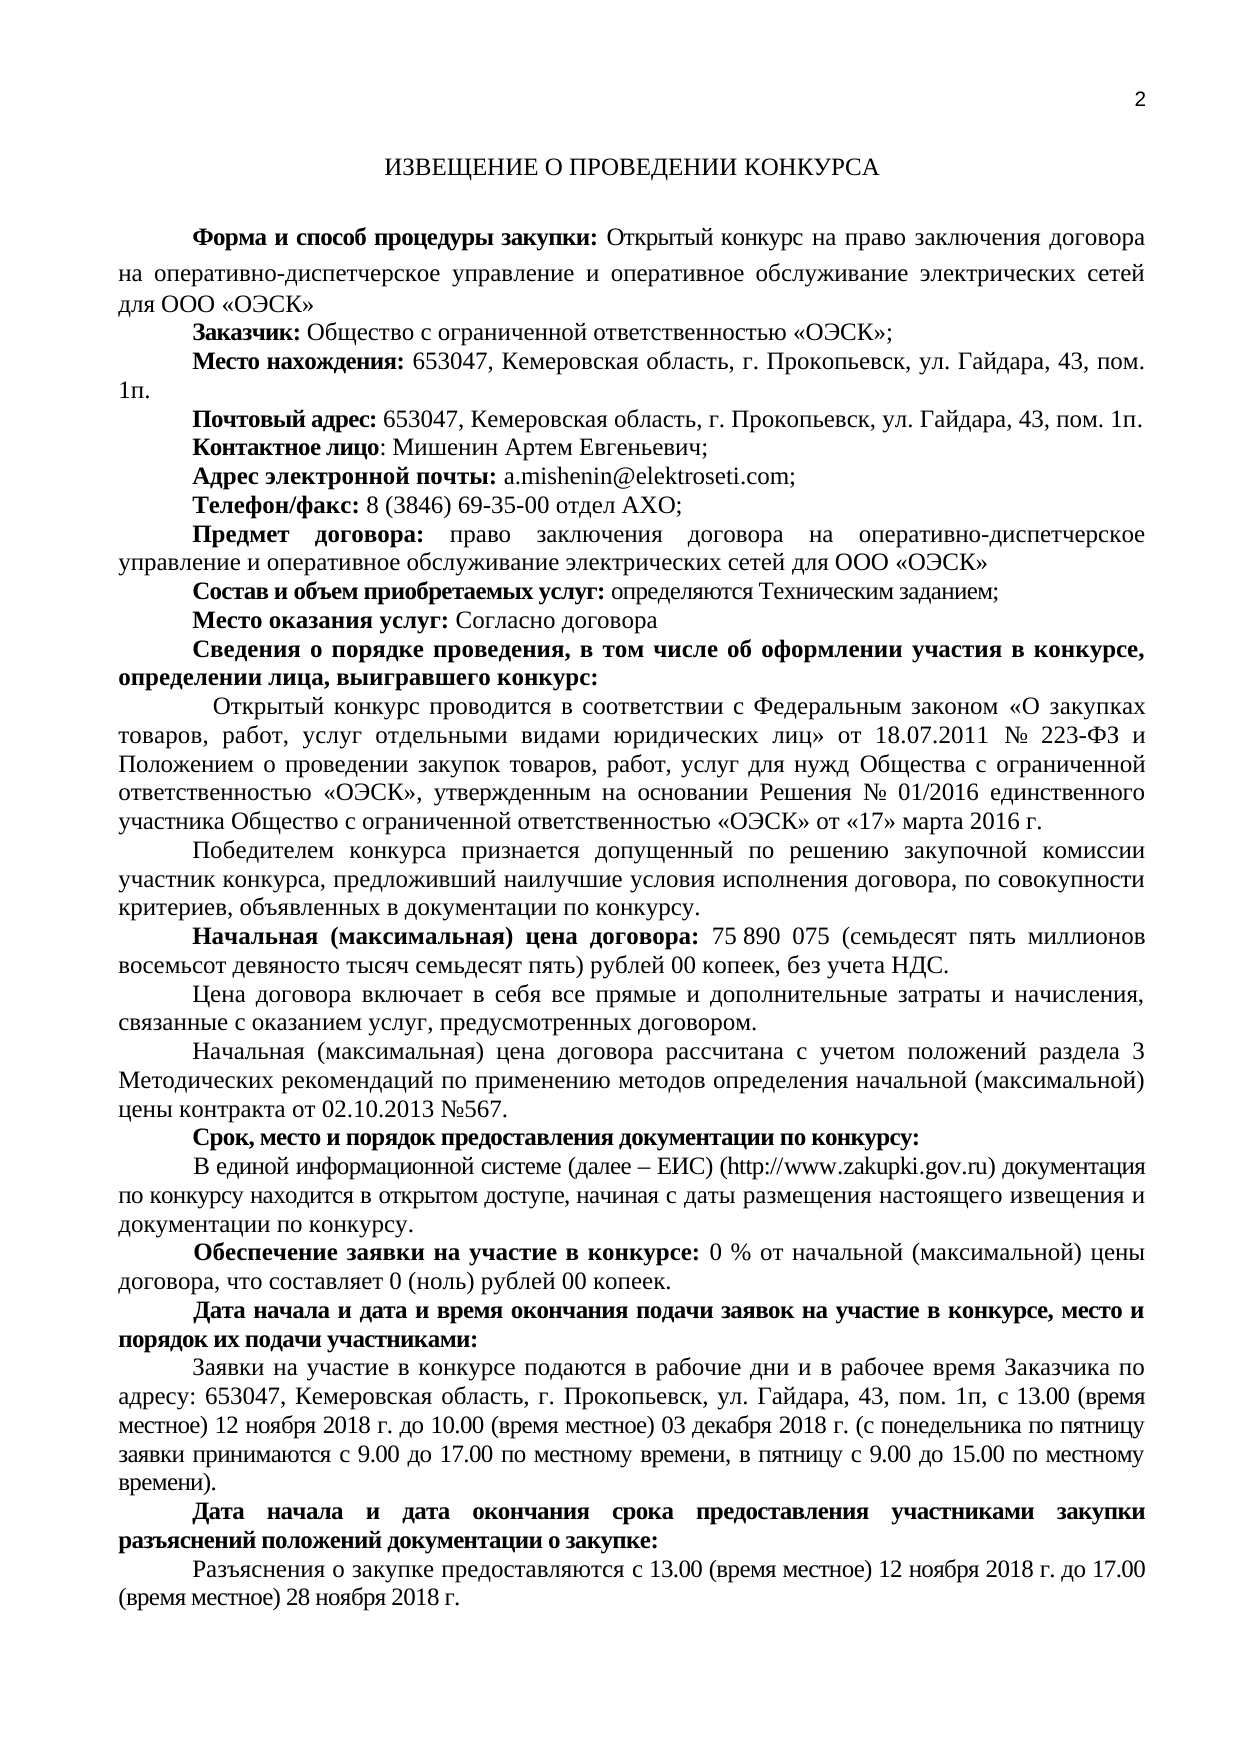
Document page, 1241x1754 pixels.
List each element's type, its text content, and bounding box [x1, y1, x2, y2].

text Адрес электронной почты: a.mishenin@elektroseti.com; [118, 461, 1146, 490]
text ИЗВЕЩЕНИЕ О ПРОВЕДЕНИИ КОНКУРСА [118, 152, 1146, 180]
text Состав и объем приобретаемых услуг: определяются Техническим заданием; [118, 576, 1146, 605]
text Контактное лицо: Мишенин Артем Евгеньевич; [118, 432, 1146, 461]
text Начальная (максимальная) цена договора: 75 890 075 (семьдесят пять миллионов восемьсот девяносто тысяч семьдесят пять) рублей 00 копеек, без учета НДС. [118, 921, 1146, 979]
text Заказчик: Общество с ограниченной ответственностью «ОЭСК»; [118, 317, 1146, 346]
text Победителем конкурса признается допущенный по решению закупочной комиссии участник конкурса, предложивший наилучшие условия исполнения договора, по совокупности критериев, объявленных в документации по конкурсу. [118, 835, 1146, 921]
text Место нахождения: 653047, Кемеровская область, г. Прокопьевск, ул. Гайдара, 43, пом. 1п. [118, 346, 1146, 404]
text Место оказания услуг: Согласно договора [118, 605, 1146, 634]
text Открытый конкурс проводится в соответствии с Федеральным законом «О закупках товаров, работ, услуг отдельными видами юридических лиц» от 18.07.2011 № 223-ФЗ и Положением о проведении закупок товаров, работ, услуг для нужд Общества с ограниченной ответственностью «ОЭСК», утвержденным на основании Решения № 01/2016 единственного участника Общество с ограниченной ответственностью «ОЭСК» от «17» марта 2016 г. [118, 691, 1146, 835]
text Телефон/факс: 8 (3846) 69-35-00 отдел АХО; [118, 490, 1146, 519]
text Дата начала и дата окончания срока предоставления участниками закупки разъяснений положений документации о закупке: [118, 1496, 1146, 1554]
text Обеспечение заявки на участие в конкурсе: 0 % от начальной (максимальной) цены договора, что составляет 0 (ноль) рублей 00 копеек. [118, 1237, 1146, 1295]
text Цена договора включает в себя все прямые и дополнительные затраты и начисления, связанные с оказанием услуг, предусмотренных договором. [118, 979, 1146, 1036]
text Срок, место и порядок предоставления документации по конкурсу: [118, 1122, 1146, 1151]
text Форма и способ процедуры закупки: Открытый конкурс на право заключения договора на оперативно-диспетчерское управление и оперативное обслуживание электрических сетей для ООО «ОЭСК» [118, 222, 1146, 317]
text Дата начала и дата и время окончания подачи заявок на участие в конкурсе, место и порядок их подачи участниками: [118, 1295, 1146, 1352]
text Предмет договора: право заключения договора на оперативно-диспетчерское управление и оперативное обслуживание электрических сетей для ООО «ОЭСК» [118, 519, 1146, 576]
text Разъяснения о закупке предоставляются с 13.00 (время местное) 12 ноября 2018 г. до 17.00 (время местное) 28 ноября 2018 г. [118, 1554, 1146, 1611]
text Сведения о порядке проведения, в том числе об оформлении участия в конкурсе, определении лица, выигравшего конкурс: [118, 634, 1146, 691]
text Начальная (максимальная) цена договора рассчитана с учетом положений раздела 3 Методических рекомендаций по применению методов определения начальной (максимальной) цены контракта от 02.10.2013 №567. [118, 1036, 1146, 1122]
text В единой информационной системе (далее – ЕИС) (http://www.zakupki.gov.ru) документация по конкурсу находится в открытом доступе, начиная с даты размещения настоящего извещения и документации по конкурсу. [118, 1151, 1146, 1237]
text Почтовый адрес: 653047, Кемеровская область, г. Прокопьевск, ул. Гайдара, 43, пом. 1п. [118, 404, 1146, 432]
text Заявки на участие в конкурсе подаются в рабочие дни и в рабочее время Заказчика по адресу: 653047, Кемеровская область, г. Прокопьевск, ул. Гайдара, 43, пом. 1п, с 13.00 (время местное) 12 ноября 2018 г. до 10.00 (время местное) 03 декабря 2018 г. (с понедельника по пятницу заявки принимаются с 9.00 до 17.00 по местному времени, в пятницу с 9.00 до 15.00 по местному времени). [118, 1352, 1146, 1496]
